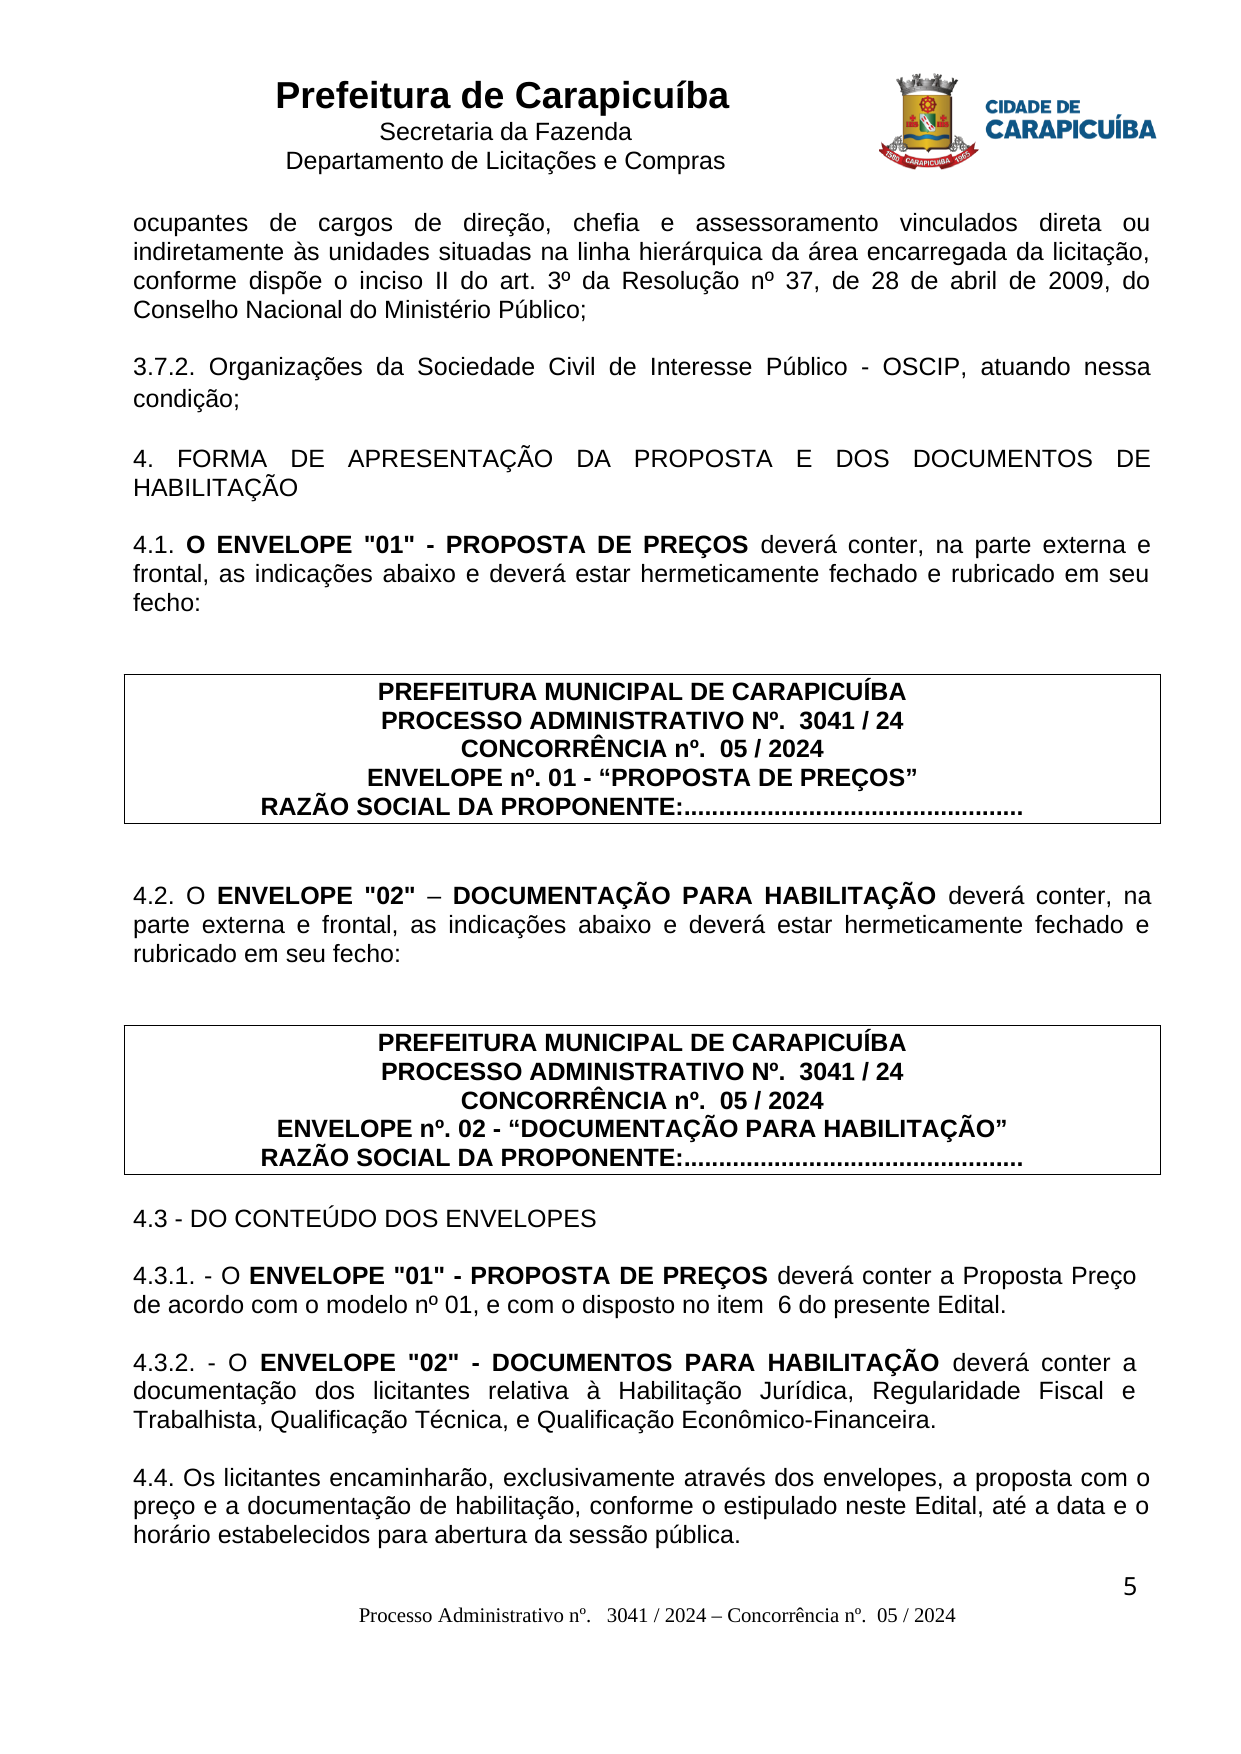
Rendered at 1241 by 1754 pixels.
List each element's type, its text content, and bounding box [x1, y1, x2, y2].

text CONCORRÊNCIA nº. 05 / 2024 [125, 731, 1160, 760]
text 3.7.2. Organizações da Sociedade Civil de Interesse Público - OSCIP, atuando nessa condição; [133, 352, 1152, 415]
text 4.3.1. - O ENVELOPE "01" - PROPOSTA DE PREÇOS deverá conter a Proposta Preço de acordo com o modelo nº 01, e com o disposto no item 6 do presente Edital. [133, 1261, 1137, 1319]
text CONCORRÊNCIA nº. 05 / 2024 [125, 1082, 1160, 1111]
text RAZÃO SOCIAL DA PROPONENTE:................................................. [125, 789, 1160, 823]
list PREFEITURA MUNICIPAL DE CARAPICUÍBA [125, 1026, 1160, 1054]
list ENVELOPE nº. 01 - “PROPOSTA DE PREÇOS” [125, 760, 1160, 789]
text PROCESSO ADMINISTRATIVO Nº. 3041 / 24 [125, 1054, 1160, 1082]
text RAZÃO SOCIAL DA PROPONENTE:................................................. [125, 1140, 1160, 1174]
list ENVELOPE nº. 02 - “DOCUMENTAÇÃO PARA HABILITAÇÃO” [125, 1111, 1160, 1140]
text 4.1. O ENVELOPE "01" - PROPOSTA DE PREÇOS deverá conter, na parte externa e frontal, as indicações abaixo e deverá estar hermeticamente fechado e rubricado em seu fecho: [133, 530, 1152, 616]
text PROCESSO ADMINISTRATIVO Nº. 3041 / 24 [125, 702, 1160, 731]
text 4.2. O ENVELOPE "02" – DOCUMENTAÇÃO PARA HABILITAÇÃO deverá conter, na parte externa e frontal, as indicações abaixo e deverá estar hermeticamente fechado e rubricado em seu fecho: [133, 881, 1152, 967]
list PREFEITURA MUNICIPAL DE CARAPICUÍBA [125, 675, 1160, 702]
text 4.3 - DO CONTEÚDO DOS ENVELOPES [133, 1204, 1137, 1232]
text 4.4. Os licitantes encaminharão, exclusivamente através dos envelopes, a proposta com o preço e a documentação de habilitação, conforme o estipulado neste Edital, até a data e o horário estabelecidos para abertura da sessão pública. [133, 1462, 1152, 1549]
text 4. FORMA DE APRESENTAÇÃO DA PROPOSTA E DOS DOCUMENTOS DE HABILITAÇÃO [133, 444, 1152, 501]
picture [877, 65, 1159, 172]
text 4.3.2. - O ENVELOPE "02" - DOCUMENTOS PARA HABILITAÇÃO deverá conter a documentação dos licitantes relativa à Habilitação Jurídica, Regularidade Fiscal e Trabalhista, Qualificação Técnica, e Qualificação Econômico-Financeira. [133, 1347, 1137, 1434]
